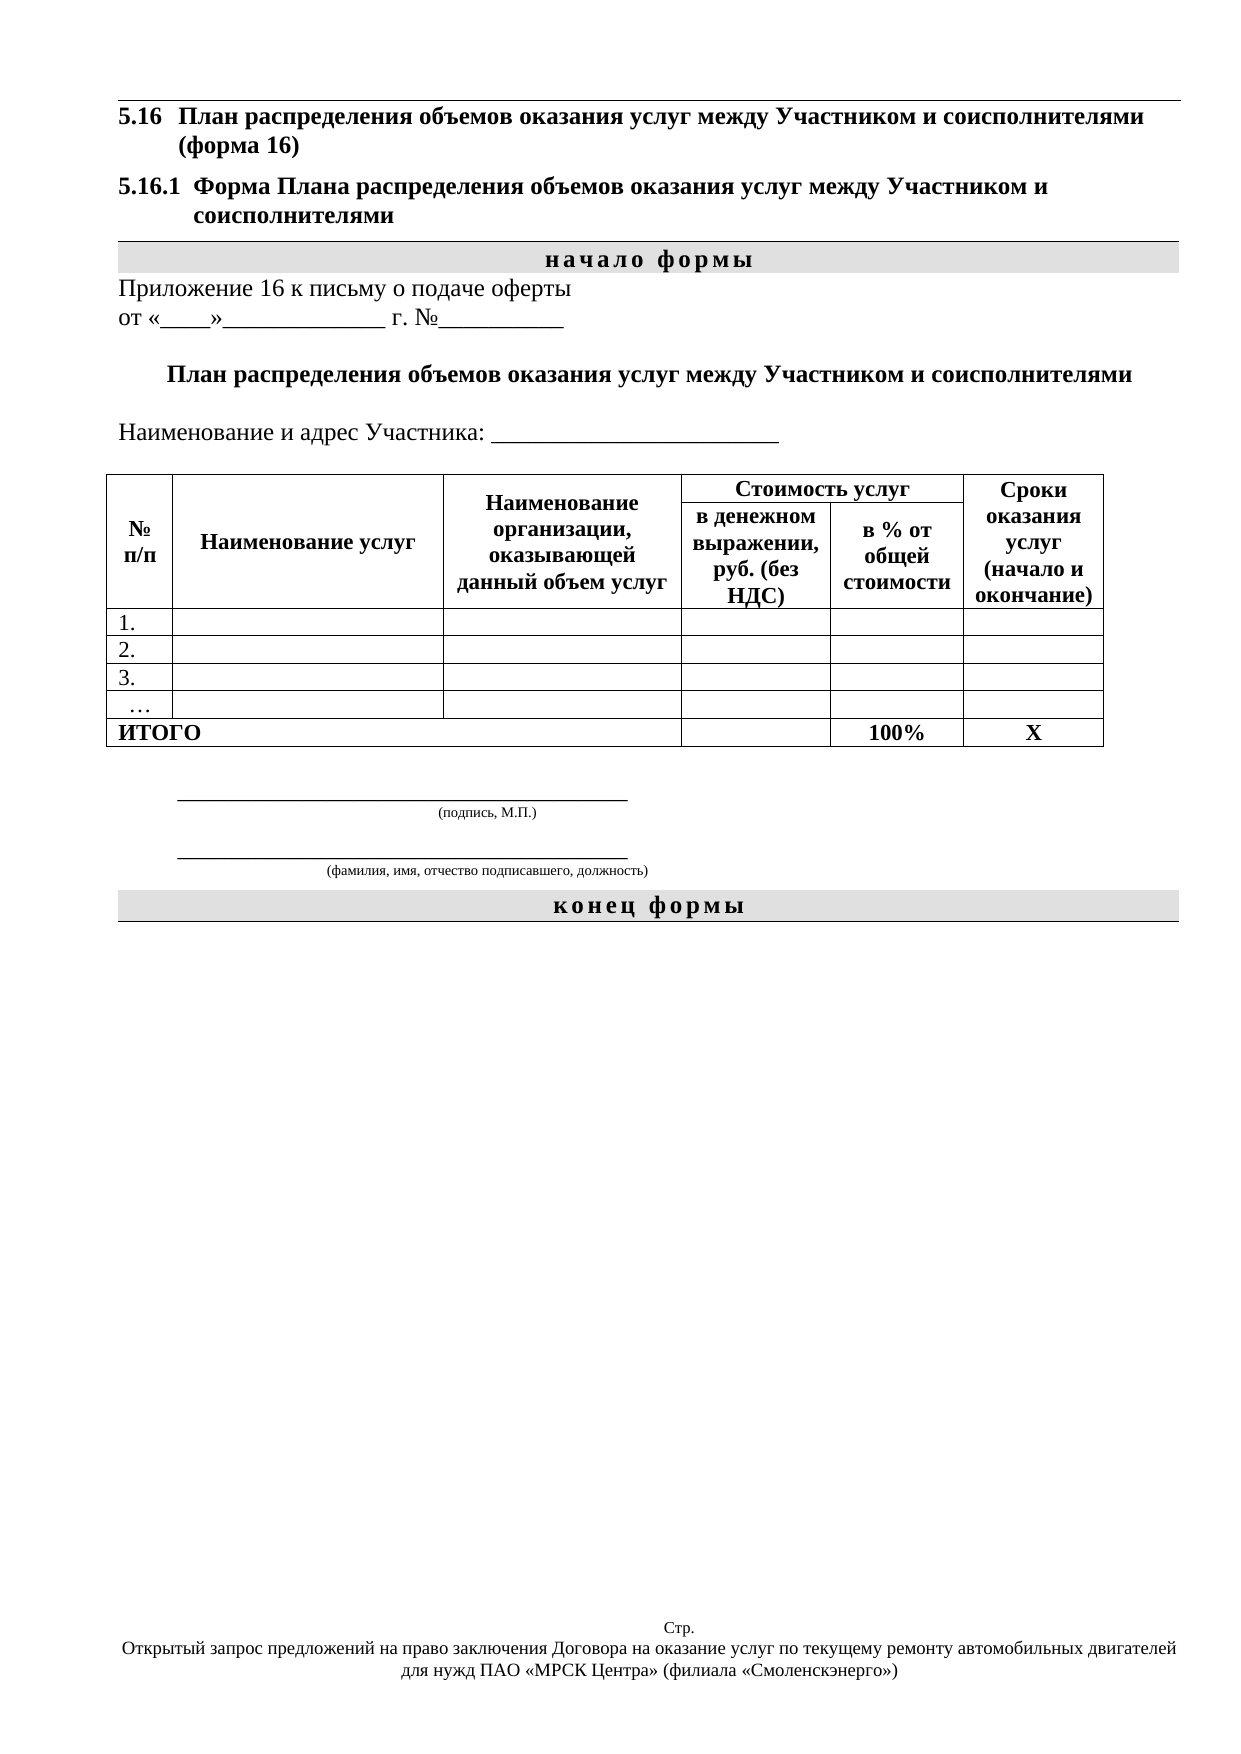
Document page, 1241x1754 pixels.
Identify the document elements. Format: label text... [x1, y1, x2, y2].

text (подпись, М.П.) [118, 804, 797, 833]
table_cell Х [964, 719, 1103, 746]
table_cell 100% [831, 719, 963, 746]
table_cell [964, 636, 1103, 663]
subtitle Форма Плана распределения объемов оказания услуг между Участником и соисполнителями [118, 171, 1181, 228]
table_cell [173, 609, 443, 635]
table_cell [173, 664, 443, 690]
text (фамилия, имя, отчество подписавшего, должность) [118, 862, 797, 890]
table_cell [831, 691, 963, 718]
table_cell [964, 609, 1103, 635]
table_cell [682, 719, 830, 746]
table_cell [831, 664, 963, 690]
table_cell [682, 636, 830, 663]
table_cell … [107, 691, 172, 718]
table_header № п/п [107, 475, 172, 608]
table_cell [107, 636, 172, 663]
table_cell [107, 664, 172, 690]
text начало формы [118, 242, 1179, 273]
table_cell [444, 636, 681, 663]
table_cell [831, 636, 963, 663]
text Приложение 16 к письму о подаче оферты от «____»_____________ г. №__________ [118, 273, 1181, 330]
table_cell [444, 664, 681, 690]
text Наименование и адрес Участника: _______________________ [118, 417, 1181, 445]
table_cell [682, 609, 830, 635]
table_cell [964, 664, 1103, 690]
text ____________________________________ [118, 833, 1181, 862]
table_cell ИТОГО [107, 719, 681, 746]
table_cell [964, 691, 1103, 718]
text ____________________________________ [118, 775, 1181, 804]
table_cell в денежном выражении, руб. (без НДС) [682, 503, 830, 608]
text План распределения объемов оказания услуг между Участником и соисполнителями [118, 359, 1181, 388]
table_header Стоимость услуг [682, 475, 963, 502]
table_cell [444, 691, 681, 718]
table_header Наименование организации, оказывающей данный объем услуг [444, 475, 681, 608]
table_cell [173, 691, 443, 718]
table_cell [107, 609, 172, 635]
table_header Сроки оказания услуг (начало и окончание) [964, 475, 1103, 608]
table_header Наименование услуг [173, 475, 443, 608]
table_cell [173, 636, 443, 663]
subtitle План распределения объемов оказания услуг между Участником и соисполнителями (форма 16) [118, 101, 1181, 158]
table_cell [444, 609, 681, 635]
table_cell [831, 609, 963, 635]
table_cell [682, 664, 830, 690]
table_cell в % от общей стоимости [831, 503, 963, 608]
table_cell [682, 691, 830, 718]
text конец формы [118, 890, 1179, 921]
